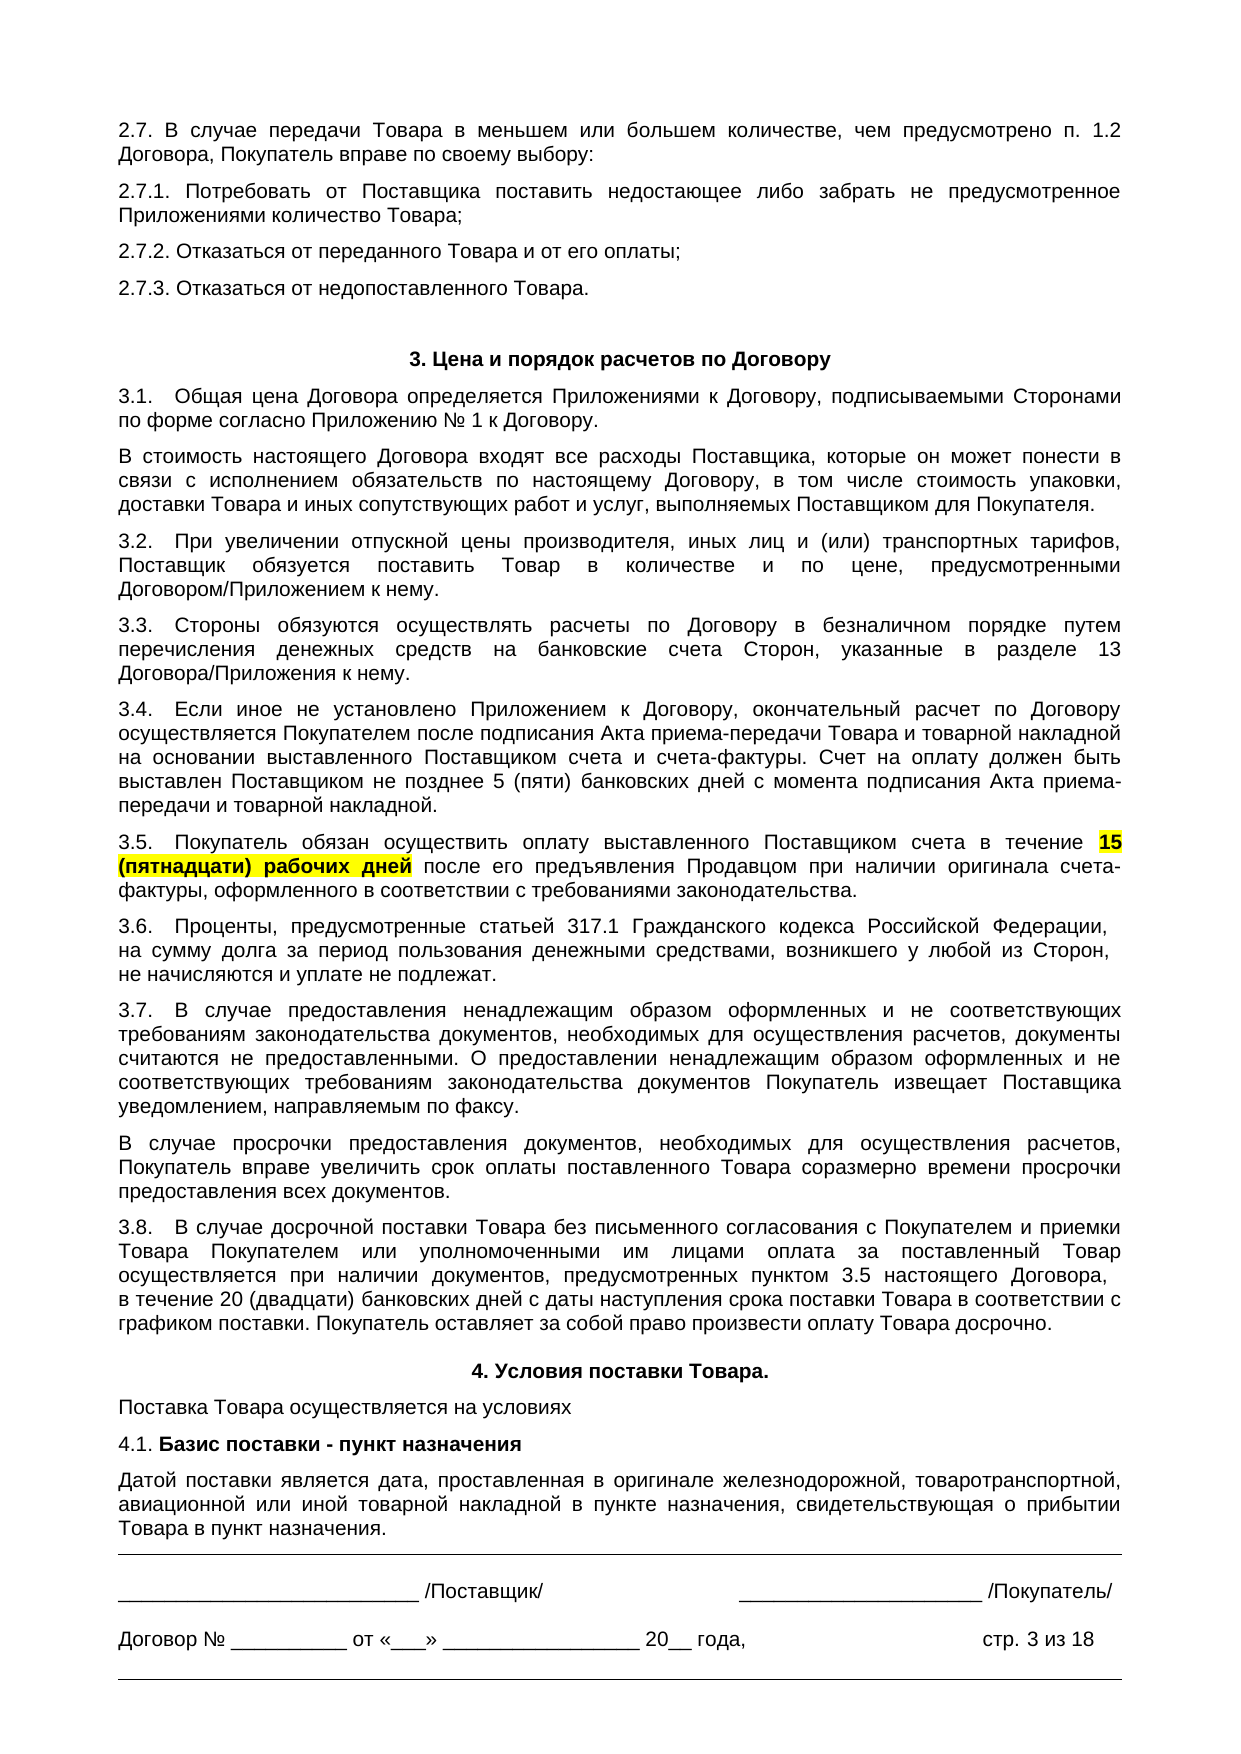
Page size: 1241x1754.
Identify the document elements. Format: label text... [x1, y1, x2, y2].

text В стоимость настоящего Договора входят все расходы Поставщика, которые он может понести в связи с исполнением обязательств по настоящему Договору, в том числе стоимость упаковки, доставки Товара и иных сопутствующих работ и услуг, выполняемых Поставщиком для Покупателя. [118, 444, 1122, 516]
list В случае предоставления ненадлежащим образом оформленных и не соответствующих требованиям законодательства документов, необходимых для осуществления расчетов, документы считаются не предоставленными. О предоставлении ненадлежащим образом оформленных и не соответствующих требованиям законодательства документов Покупатель извещает Поставщика уведомлением, направляемым по факсу. [118, 998, 1122, 1118]
text 2.7.3. Отказаться от недопоставленного Товара. [118, 275, 1122, 299]
text 4. Условия поставки Товара. [118, 1359, 1122, 1383]
list Общая цена Договора определяется Приложениями к Договору, подписываемыми Сторонами по форме согласно Приложению № 1 к Договору. [118, 384, 1122, 432]
text 3. Цена и порядок расчетов по Договору [118, 347, 1122, 371]
list Проценты, предусмотренные статьей 317.1 Гражданского кодекса Российской Федерации, на сумму долга за период пользования денежными средствами, возникшего у любой из Сторон, не начисляются и уплате не подлежат. [118, 914, 1122, 986]
list Покупатель обязан осуществить оплату выставленного Поставщиком счета в течение 15 (пятнадцати) рабочих дней после его предъявления Продавцом при наличии оригинала счета-фактуры, оформленного в соответствии с требованиями законодательства. [118, 829, 1122, 901]
text 2.7. В случае передачи Товара в меньшем или большем количестве, чем предусмотрено п. 1.2 Договора, Покупатель вправе по своему выбору: [118, 118, 1122, 166]
text Датой поставки является дата, проставленная в оригинале железнодорожной, товаротранспортной, авиационной или иной товарной накладной в пункте назначения, свидетельствующая о прибытии Товара в пункт назначения. [118, 1468, 1122, 1540]
text 4.1. Базис поставки - пункт назначения [118, 1432, 1122, 1456]
text 2.7.2. Отказаться от переданного Товара и от его оплаты; [118, 239, 1122, 263]
text В случае просрочки предоставления документов, необходимых для осуществления расчетов, Покупатель вправе увеличить срок оплаты поставленного Товара соразмерно времени просрочки предоставления всех документов. [118, 1131, 1122, 1202]
list Если иное не установлено Приложением к Договору, окончательный расчет по Договору осуществляется Покупателем после подписания Акта приема-передачи Товара и товарной накладной на основании выставленного Поставщиком счета и счета-фактуры. Счет на оплату должен быть выставлен Поставщиком не позднее 5 (пяти) банковских дней с момента подписания Акта приема-передачи и товарной накладной. [118, 697, 1122, 817]
text 2.7.1. Потребовать от Поставщика поставить недостающее либо забрать не предусмотренное Приложениями количество Товара; [118, 178, 1122, 226]
list Стороны обязуются осуществлять расчеты по Договору в безналичном порядке путем перечисления денежных средств на банковские счета Сторон, указанные в разделе 13 Договора/Приложения к нему. [118, 613, 1122, 685]
list В случае досрочной поставки Товара без письменного согласования с Покупателем и приемки Товара Покупателем или уполномоченными им лицами оплата за поставленный Товар осуществляется при наличии документов, предусмотренных пунктом 3.5 настоящего Договора, в течение 20 (двадцати) банковских дней с даты наступления срока поставки Товара в соответствии с графиком поставки. Покупатель оставляет за собой право произвести оплату Товара досрочно. [118, 1215, 1122, 1335]
list При увеличении отпускной цены производителя, иных лиц и (или) транспортных тарифов, Поставщик обязуется поставить Товар в количестве и по цене, предусмотренными Договором/Приложением к нему. [118, 528, 1122, 600]
text Поставка Товара осуществляется на условиях [118, 1395, 1122, 1419]
